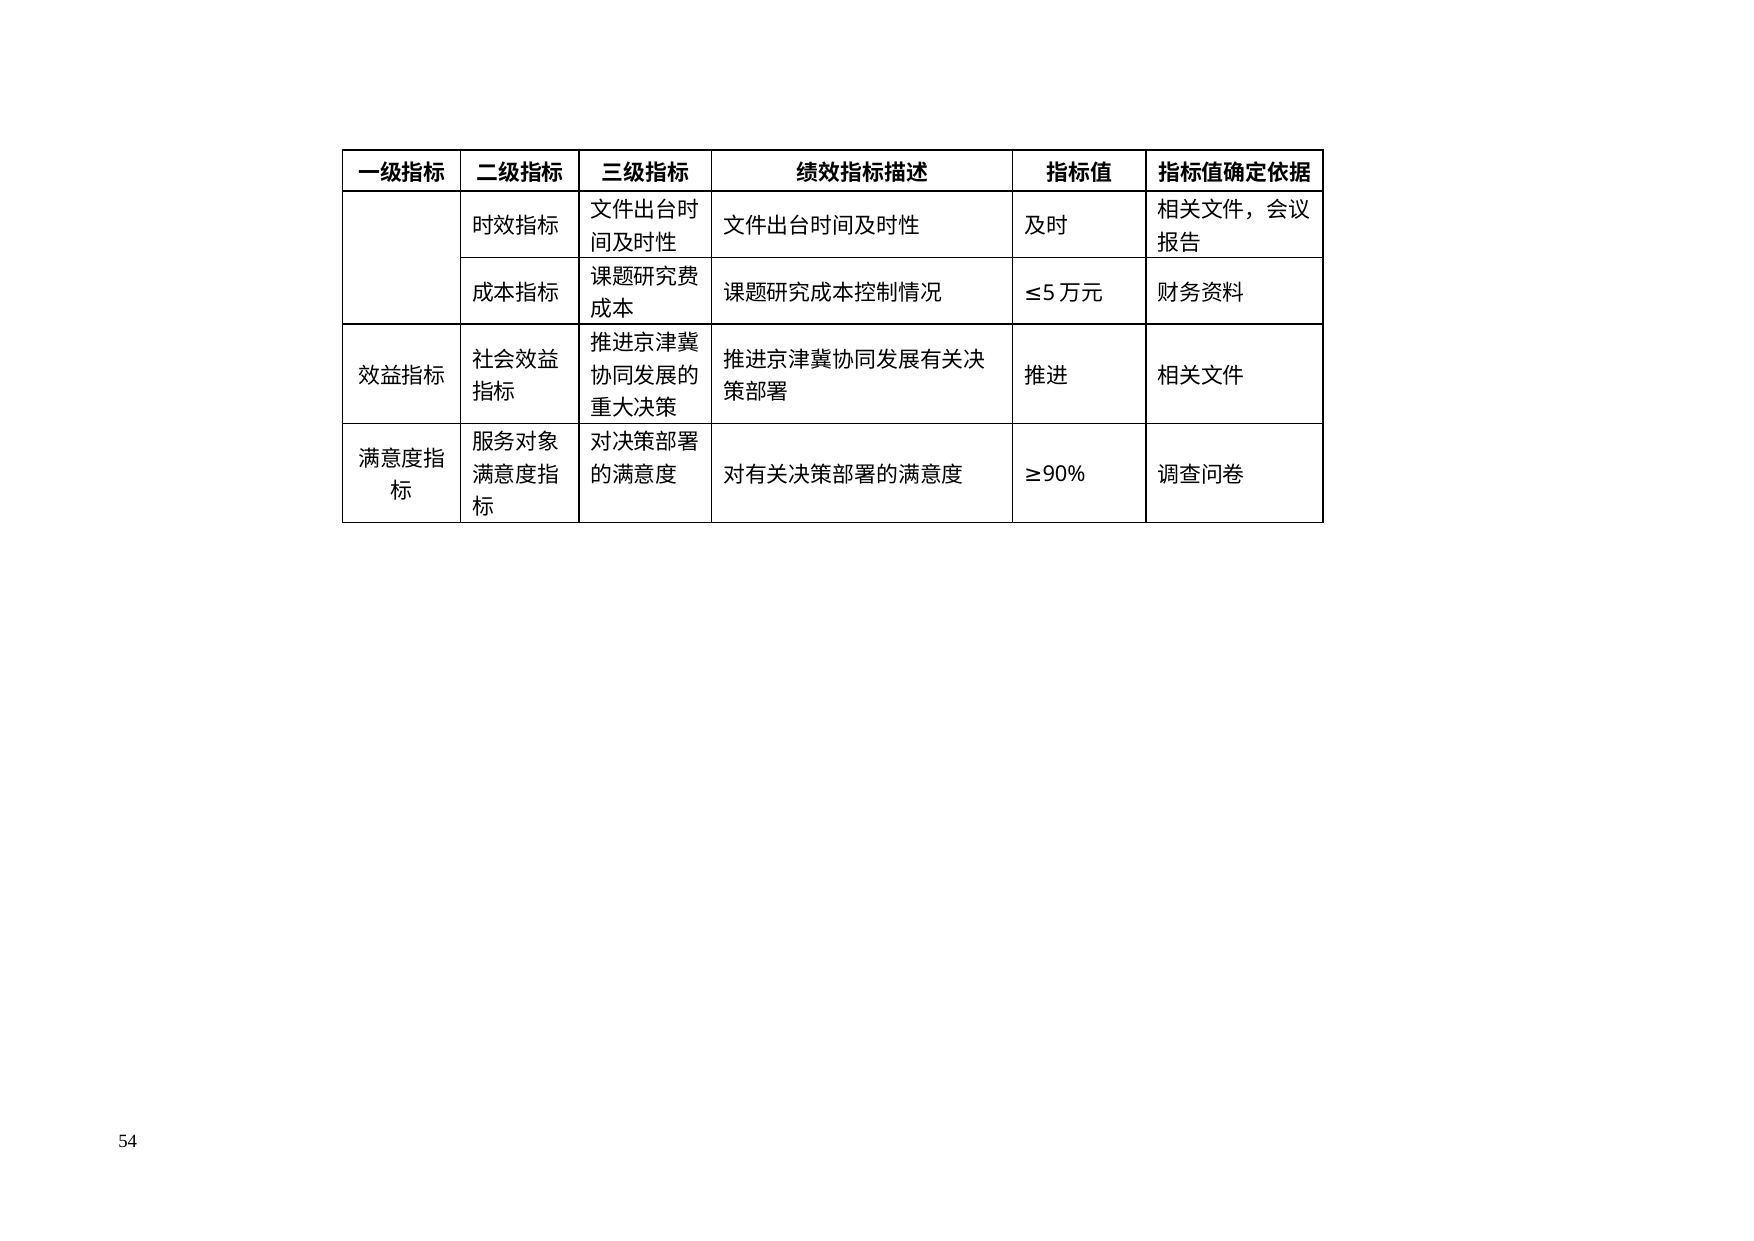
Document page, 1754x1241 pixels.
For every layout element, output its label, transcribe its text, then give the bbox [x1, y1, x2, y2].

table_cell 满意度指标 [343, 424, 460, 521]
table_cell 推进京津冀协同发展有关决策部署 [712, 325, 1012, 422]
table_header 指标值 [1013, 151, 1145, 190]
table_cell 相关文件，会议报告 [1147, 192, 1322, 257]
table_cell 课题研究费成本 [580, 258, 711, 323]
table_cell 时效指标 [461, 192, 578, 257]
table_cell 服务对象满意度指标 [461, 424, 578, 521]
table_header 指标值确定依据 [1147, 151, 1322, 190]
table_cell 课题研究成本控制情况 [712, 258, 1012, 323]
table_cell 财务资料 [1147, 258, 1322, 323]
table_cell 及时 [1013, 192, 1145, 257]
table_header 二级指标 [461, 151, 578, 190]
table_cell 调查问卷 [1147, 424, 1322, 521]
table_cell 对有关决策部署的满意度 [712, 424, 1012, 521]
table_cell 文件出台时间及时性 [712, 192, 1012, 257]
table_cell ≥90% [1013, 424, 1145, 521]
table_cell 文件出台时间及时性 [580, 192, 711, 257]
table_cell 推进京津冀协同发展的重大决策 [580, 325, 711, 422]
table_cell 相关文件 [1147, 325, 1322, 422]
table_header 三级指标 [580, 151, 711, 190]
table_cell 对决策部署的满意度 [580, 424, 711, 521]
table_cell 社会效益指标 [461, 325, 578, 422]
table_cell 效益指标 [343, 325, 460, 422]
table_cell ≤5万元 [1013, 258, 1145, 323]
table_header 绩效指标描述 [712, 151, 1012, 190]
table_cell 成本指标 [461, 258, 578, 323]
table_header 一级指标 [343, 151, 460, 190]
table_cell 推进 [1013, 325, 1145, 422]
